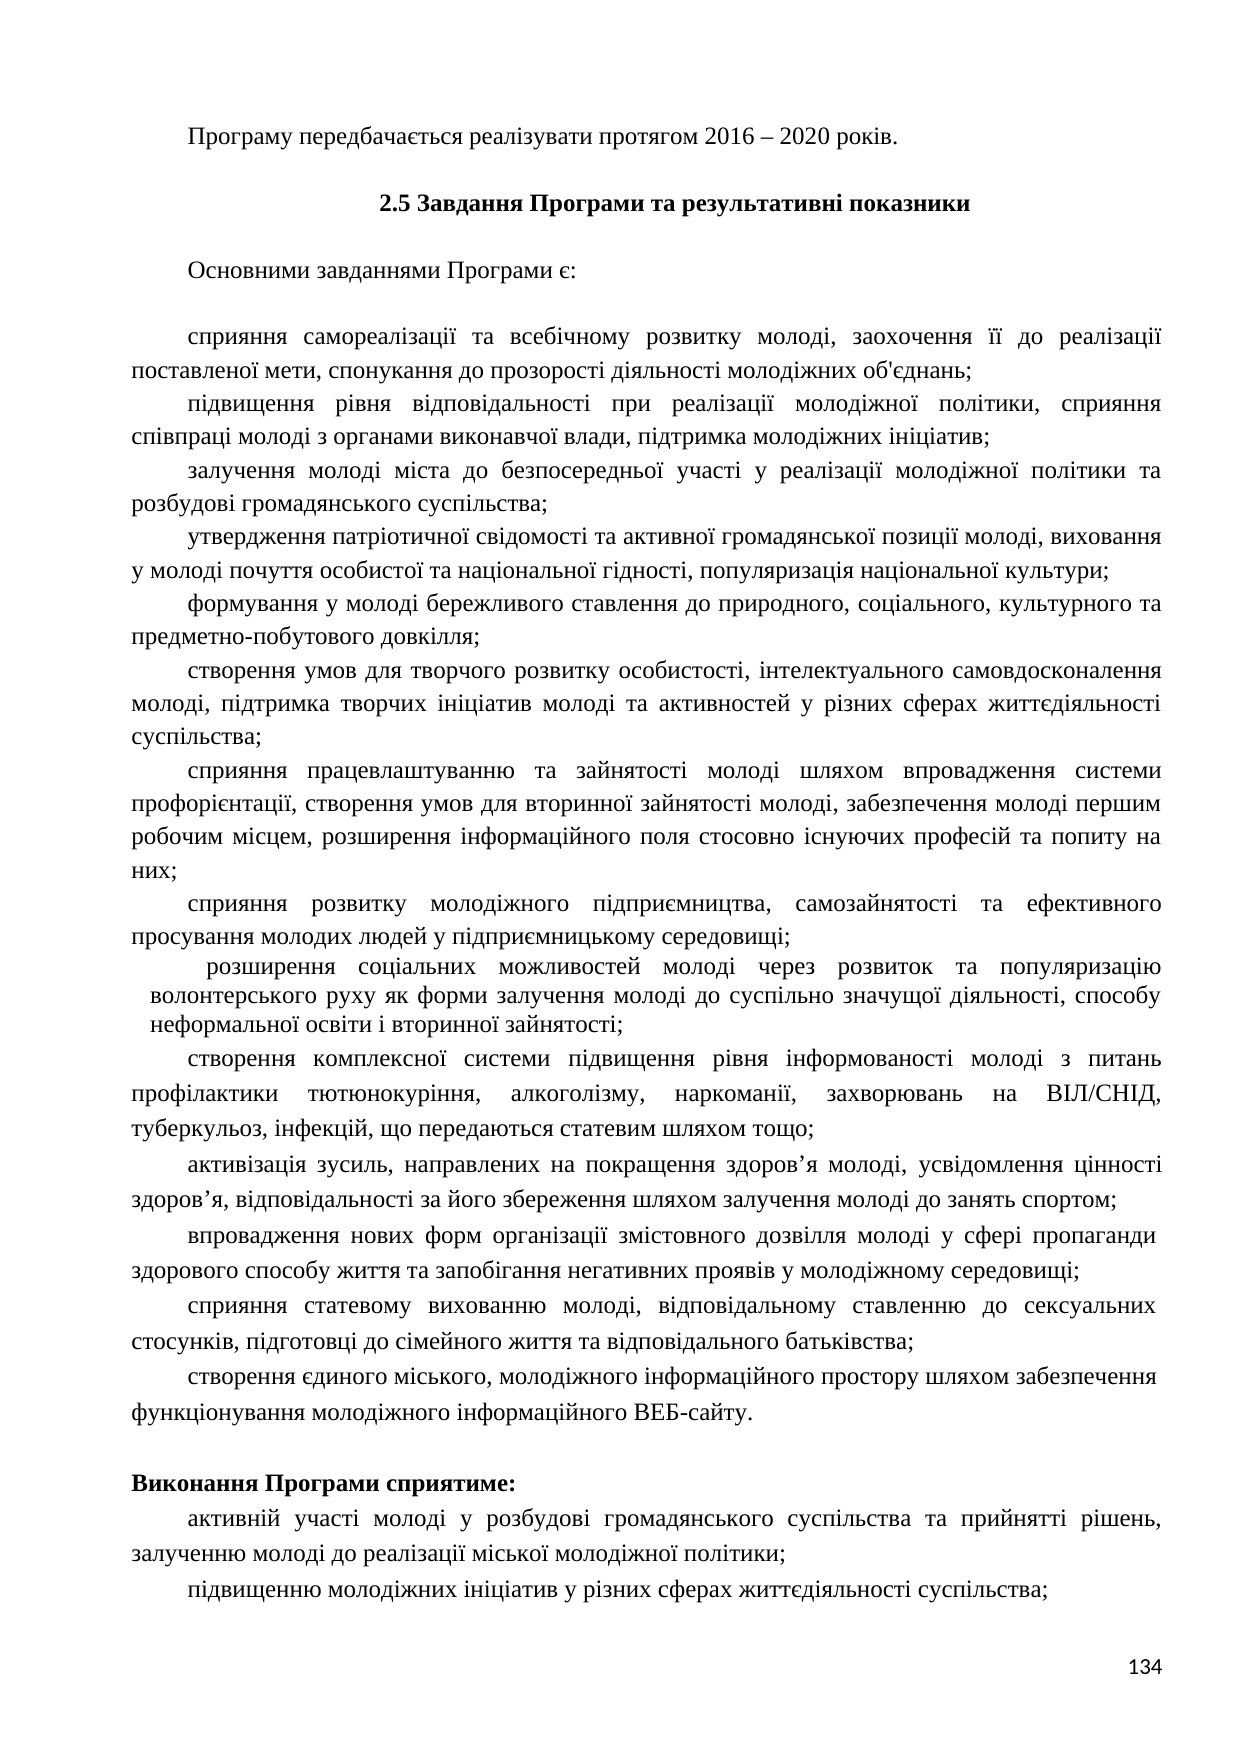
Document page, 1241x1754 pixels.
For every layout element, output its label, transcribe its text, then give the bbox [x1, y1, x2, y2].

text створення єдиного міського, молодіжного інформаційного простору шляхом забезпечення функціонування молодіжного iнформацiйного ВЕБ-сайту. [131, 1356, 1157, 1427]
text створення комплексної системи підвищення рівня інформованості молоді з питань профілактики тютюнокуріння, алкоголізму, наркоманії, захворювань на ВІЛ/СНІД, туберкульоз, інфекцій, що передаються статевим шляхом тощо; [131, 1038, 1162, 1144]
text активній участі молоді у розбудові громадянського суспільства та прийнятті рішень, залученню молоді до реалізації міської молодіжної політики; [131, 1498, 1162, 1569]
text підвищенню молодіжних ініціатив у різних сферах життєдіяльності суспільства; [131, 1569, 1162, 1604]
text сприяння статевому вихованню молоді, відповідальному ставленню до сексуальних стосунків, підготовці до сімейного життя та відповідального батьківства; [131, 1286, 1157, 1356]
text сприяння працевлаштуванню та зайнятості молоді шляхом впровадження системи профорієнтації, створення умов для вторинної зайнятості молоді, забезпечення молоді першим робочим місцем, розширення інформаційного поля стосовно існуючих професій та попиту на них; [131, 751, 1162, 885]
text розширення соціальних можливостей молоді через розвиток та популяризацію волонтерського руху як форми залучення молоді до суспільно значущої діяльності, способу неформальної освіти і вторинної зайнятості; [150, 951, 1162, 1038]
text Виконання Програми сприятиме: [131, 1463, 1162, 1498]
text 2.5 Завдання Програми та результативні показники [131, 185, 1162, 218]
text залучення молоді міста до безпосередньої участі у реалізації молодіжної політики та розбудові громадянського суспільства; [131, 451, 1162, 518]
text активізація зусиль, направлених на покращення здоров’я молоді, усвідомлення цінності здоров’я, відповідальності за його збереження шляхом залучення молоді до занять спортом; [131, 1144, 1162, 1215]
text Програму передбачається реалізувати протягом 2016 – 2020 років. [131, 118, 1162, 151]
text підвищення рівня відповідальності при реалізації молодіжної політики, сприяння співпраці молоді з органами виконавчої влади, підтримка молодіжних ініціатив; [131, 385, 1162, 451]
text створення умов для творчого розвитку особистості, інтелектуального самовдосконалення молоді, підтримка творчих ініціатив молоді та активностей у різних сферах життєдіяльності суспільства; [131, 651, 1162, 751]
text формування у молоді бережливого ставлення до природного, соціального, культурного та предметно-побутового довкілля; [131, 585, 1162, 651]
text впровадження нових форм організації змістовного дозвілля молоді у сфері пропаганди здорового способу життя та запобігання негативних проявів у молодіжному середовищі; [131, 1215, 1157, 1286]
text утвердження патріотичної свідомості та активної громадянської позиції молоді, виховання у молоді почуття особистої та національної гідності, популяризація національної культури; [131, 518, 1162, 585]
text сприяння розвитку молодіжного підприємництва, самозайнятості та ефективного просування молодих людей у підприємницькому середовищі; [131, 885, 1162, 951]
text сприяння самореалізації та всебічному розвитку молоді, заохочення її до реалізації поставленої мети, спонукання до прозорості діяльності молодіжних об'єднань; [131, 318, 1162, 385]
text Основними завданнями Програми є: [131, 251, 1162, 285]
